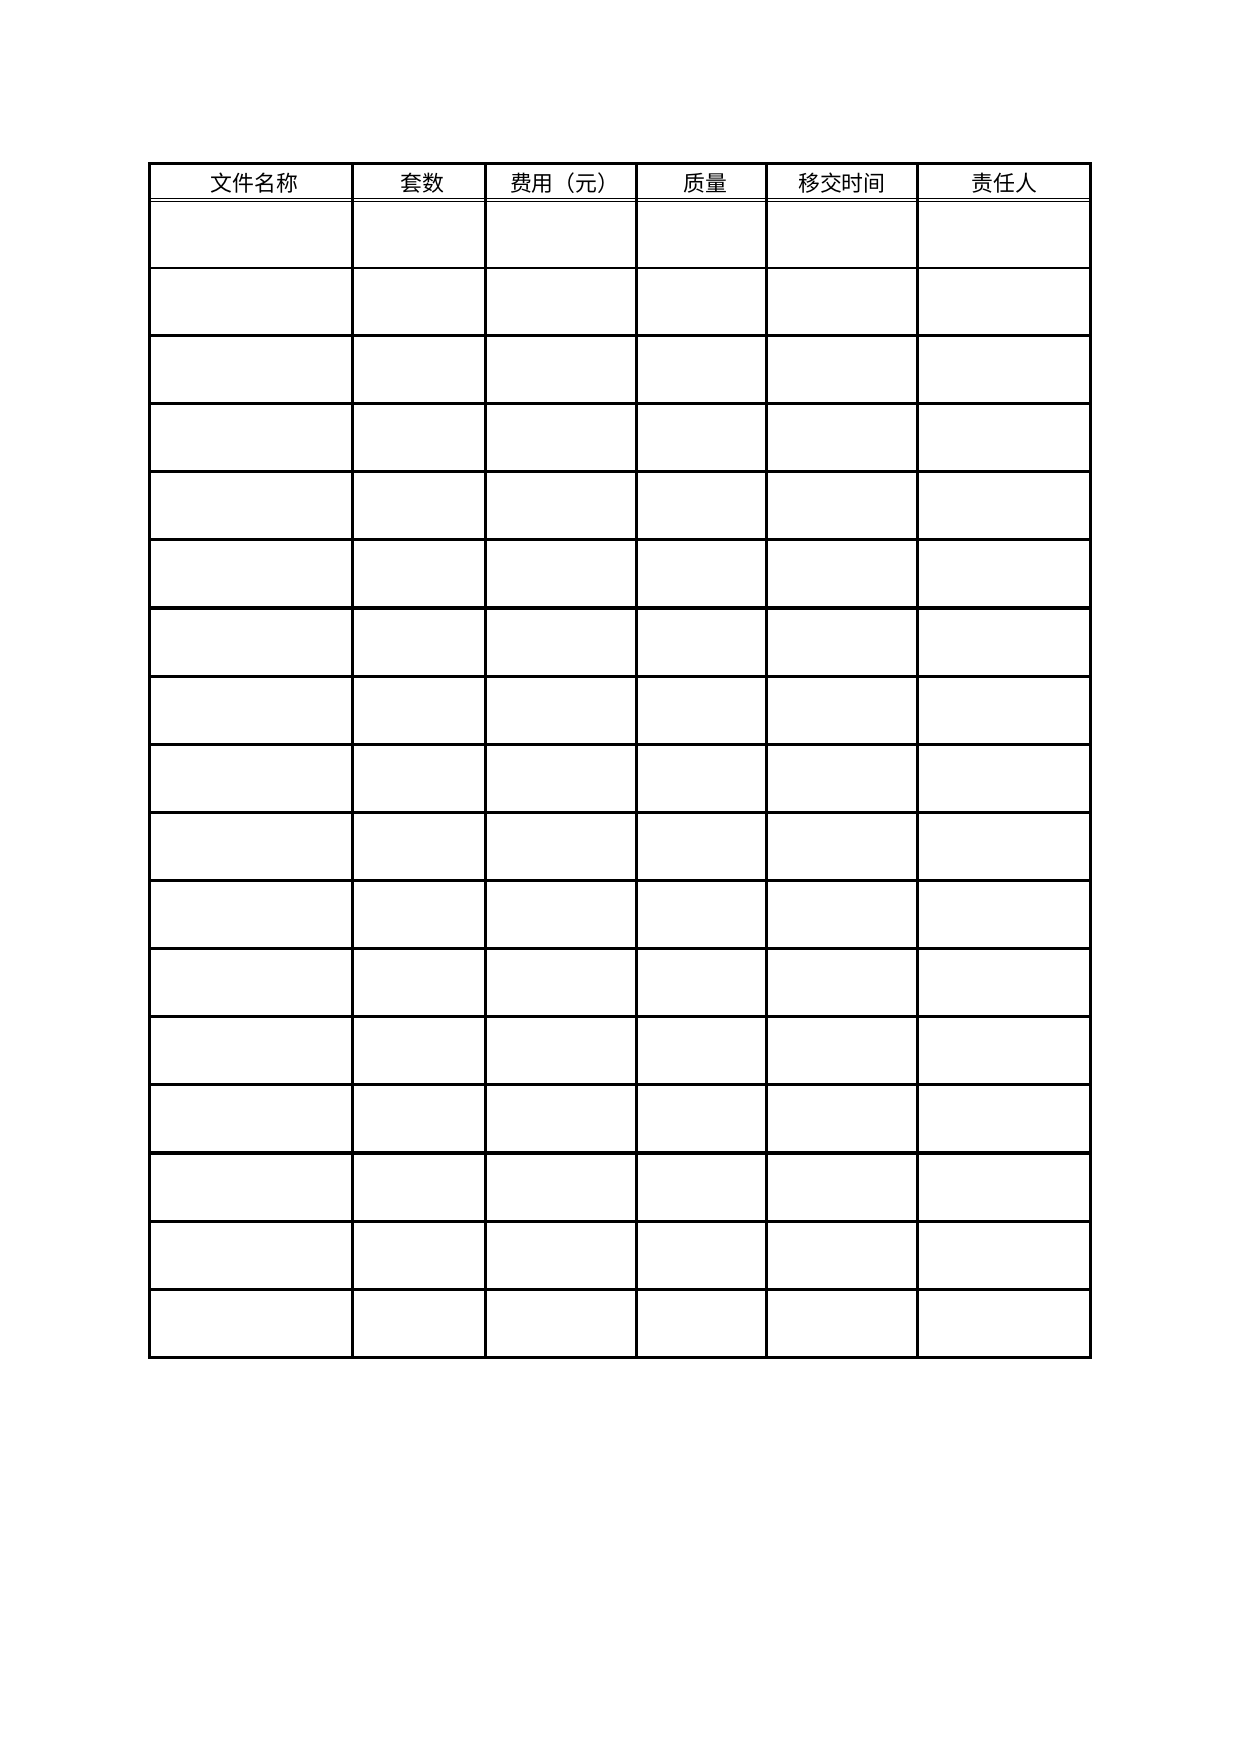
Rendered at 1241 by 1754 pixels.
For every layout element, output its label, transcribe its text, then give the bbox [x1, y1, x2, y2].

table_cell [487, 950, 635, 1015]
table_header 移交时间 [768, 165, 916, 198]
table_cell [638, 337, 765, 402]
table_header 质量 [638, 165, 765, 198]
table_cell [487, 610, 635, 674]
table_cell [638, 473, 765, 538]
table_cell [487, 1223, 635, 1288]
table_cell [919, 814, 1089, 879]
table_cell [354, 202, 484, 267]
table_header 文件名称 [151, 165, 351, 198]
table_cell [151, 1086, 351, 1151]
table_cell [151, 1223, 351, 1288]
table_cell [768, 1155, 916, 1219]
table_cell [768, 405, 916, 470]
table_header 费用（元） [487, 165, 635, 198]
table_cell [919, 882, 1089, 947]
table_cell [151, 678, 351, 743]
table_cell [768, 950, 916, 1015]
table_cell [151, 1291, 351, 1356]
table_cell [638, 1155, 765, 1219]
table_cell [768, 610, 916, 674]
table_cell [919, 1155, 1089, 1219]
table_header 套数 [354, 165, 484, 198]
table_cell [768, 337, 916, 402]
table_cell [151, 405, 351, 470]
table_cell [151, 814, 351, 879]
table_cell [768, 269, 916, 334]
table_cell [151, 1155, 351, 1219]
table_cell [354, 269, 484, 334]
table_cell [768, 1018, 916, 1083]
table_cell [638, 541, 765, 606]
table_cell [919, 1223, 1089, 1288]
table_cell [919, 1018, 1089, 1083]
table_cell [768, 1223, 916, 1288]
table_cell [638, 405, 765, 470]
table_cell [638, 814, 765, 879]
table_cell [354, 1018, 484, 1083]
table_cell [768, 746, 916, 811]
table_cell [487, 1291, 635, 1356]
table_cell [638, 1223, 765, 1288]
table_cell [487, 473, 635, 538]
table_cell [638, 269, 765, 334]
table_cell [354, 1291, 484, 1356]
table_cell [768, 678, 916, 743]
table_cell [487, 1155, 635, 1219]
table_cell [768, 814, 916, 879]
table_cell [768, 882, 916, 947]
table_cell [151, 541, 351, 606]
table_cell [354, 1223, 484, 1288]
table_cell [487, 1086, 635, 1151]
table_cell [354, 746, 484, 811]
table_cell [151, 1018, 351, 1083]
table_cell [919, 405, 1089, 470]
table_cell [354, 678, 484, 743]
table_cell [354, 882, 484, 947]
table_cell [487, 678, 635, 743]
table_cell [354, 473, 484, 538]
table_cell [151, 882, 351, 947]
table_cell [487, 541, 635, 606]
table_cell [354, 814, 484, 879]
table_cell [768, 541, 916, 606]
table_cell [487, 269, 635, 334]
table_cell [354, 1155, 484, 1219]
table_cell [151, 610, 351, 674]
table_cell [354, 405, 484, 470]
table_cell [919, 473, 1089, 538]
table_cell [919, 269, 1089, 334]
table_cell [354, 337, 484, 402]
table_cell [919, 1086, 1089, 1151]
table_cell [919, 950, 1089, 1015]
table_cell [638, 746, 765, 811]
table_cell [487, 405, 635, 470]
table_cell [768, 1291, 916, 1356]
table_cell [151, 202, 351, 267]
table_cell [768, 1086, 916, 1151]
table_cell [919, 746, 1089, 811]
table_cell [638, 610, 765, 674]
table_cell [151, 746, 351, 811]
table_cell [919, 337, 1089, 402]
table_cell [487, 746, 635, 811]
table_cell [151, 269, 351, 334]
table_cell [638, 1086, 765, 1151]
table_cell [768, 473, 916, 538]
table_header 责任人 [919, 165, 1089, 198]
table_cell [151, 950, 351, 1015]
table_cell [638, 950, 765, 1015]
table_cell [638, 1018, 765, 1083]
table_cell [638, 678, 765, 743]
table_cell [919, 678, 1089, 743]
table_cell [919, 202, 1089, 267]
table_cell [487, 202, 635, 267]
table_cell [919, 1291, 1089, 1356]
table_cell [919, 541, 1089, 606]
table_cell [151, 337, 351, 402]
table_cell [638, 1291, 765, 1356]
table_cell [487, 1018, 635, 1083]
table_cell [638, 882, 765, 947]
table_cell [487, 814, 635, 879]
table_cell [151, 473, 351, 538]
table_cell [487, 882, 635, 947]
table_cell [487, 337, 635, 402]
table_cell [354, 610, 484, 674]
table_cell [354, 950, 484, 1015]
table_cell [638, 202, 765, 267]
table_cell [354, 1086, 484, 1151]
table_cell [768, 202, 916, 267]
table_cell [919, 610, 1089, 674]
table_cell [354, 541, 484, 606]
